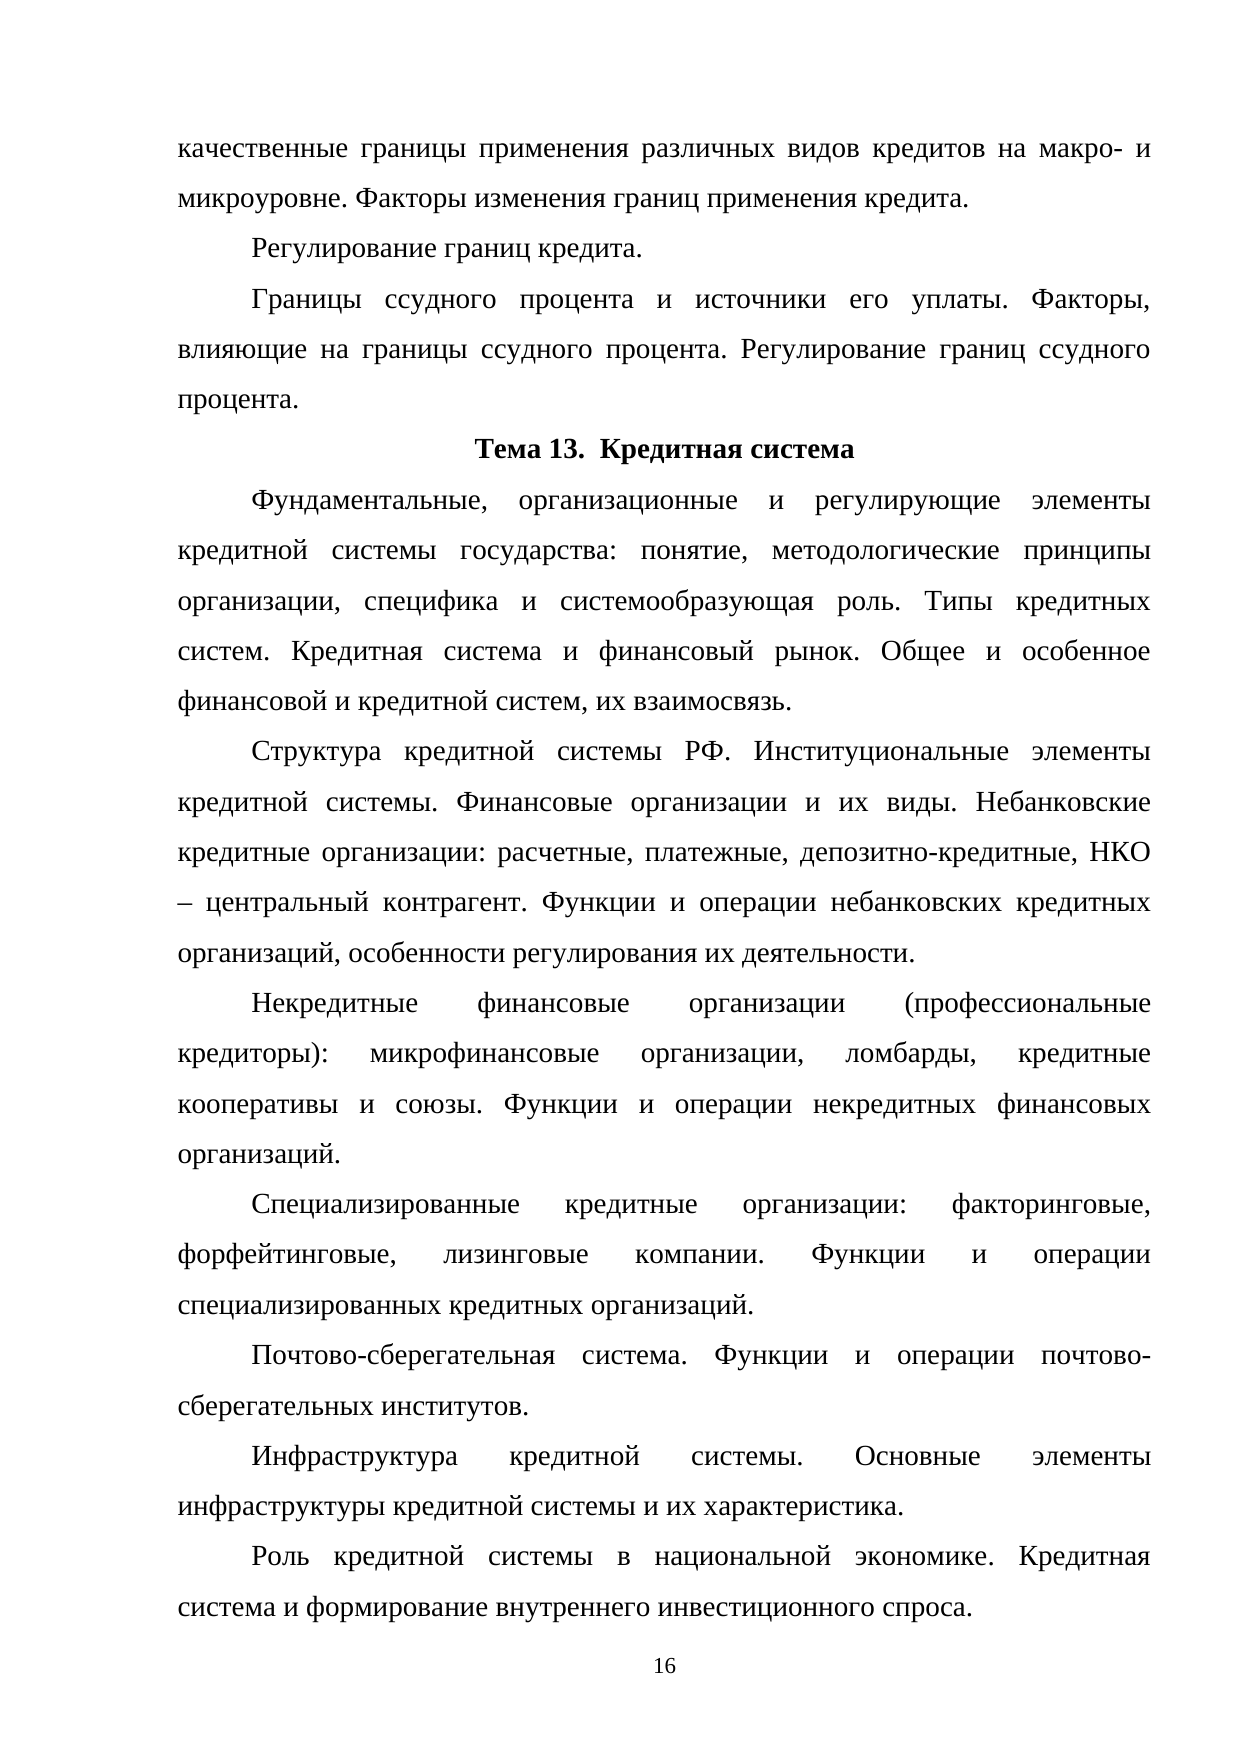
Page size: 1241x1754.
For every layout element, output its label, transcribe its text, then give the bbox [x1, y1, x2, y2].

text Почтово-сберегательная система. Функции и операции почтово-сберегательных институтов. [177, 1337, 1152, 1421]
text Тема 13. Кредитная система [177, 432, 1152, 465]
text Специализированные кредитные организации: факторинговые, форфейтинговые, лизинговые компании. Функции и операции специализированных кредитных организаций. [177, 1186, 1152, 1321]
text Инфраструктура кредитной системы. Основные элементы инфраструктуры кредитной системы и их характеристика. [177, 1438, 1152, 1522]
text Границы ссудного процента и источники его уплаты. Факторы, влияющие на границы ссудного процента. Регулирование границ ссудного процента. [177, 281, 1152, 415]
text Структура кредитной системы РФ. Институциональные элементы кредитной системы. Финансовые организации и их виды. Небанковские кредитные организации: расчетные, платежные, депозитно-кредитные, НКО – центральный контрагент. Функции и операции небанковских кредитных организаций, особенности регулирования их деятельности. [177, 733, 1152, 968]
text Регулирование границ кредита. [177, 230, 1152, 264]
text Некредитные финансовые организации (профессиональные кредиторы): микрофинансовые организации, ломбарды, кредитные кооперативы и союзы. Функции и операции некредитных финансовых организаций. [177, 985, 1152, 1169]
text Фундаментальные, организационные и регулирующие элементы кредитной системы государства: понятие, методологические принципы организации, специфика и системообразующая роль. Типы кредитных систем. Кредитная система и финансовый рынок. Общее и особенное финансовой и кредитной систем, их взаимосвязь. [177, 482, 1152, 717]
text Роль кредитной системы в национальной экономике. Кредитная система и формирование внутреннего инвестиционного спроса. [177, 1538, 1152, 1622]
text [177, 130, 1152, 214]
